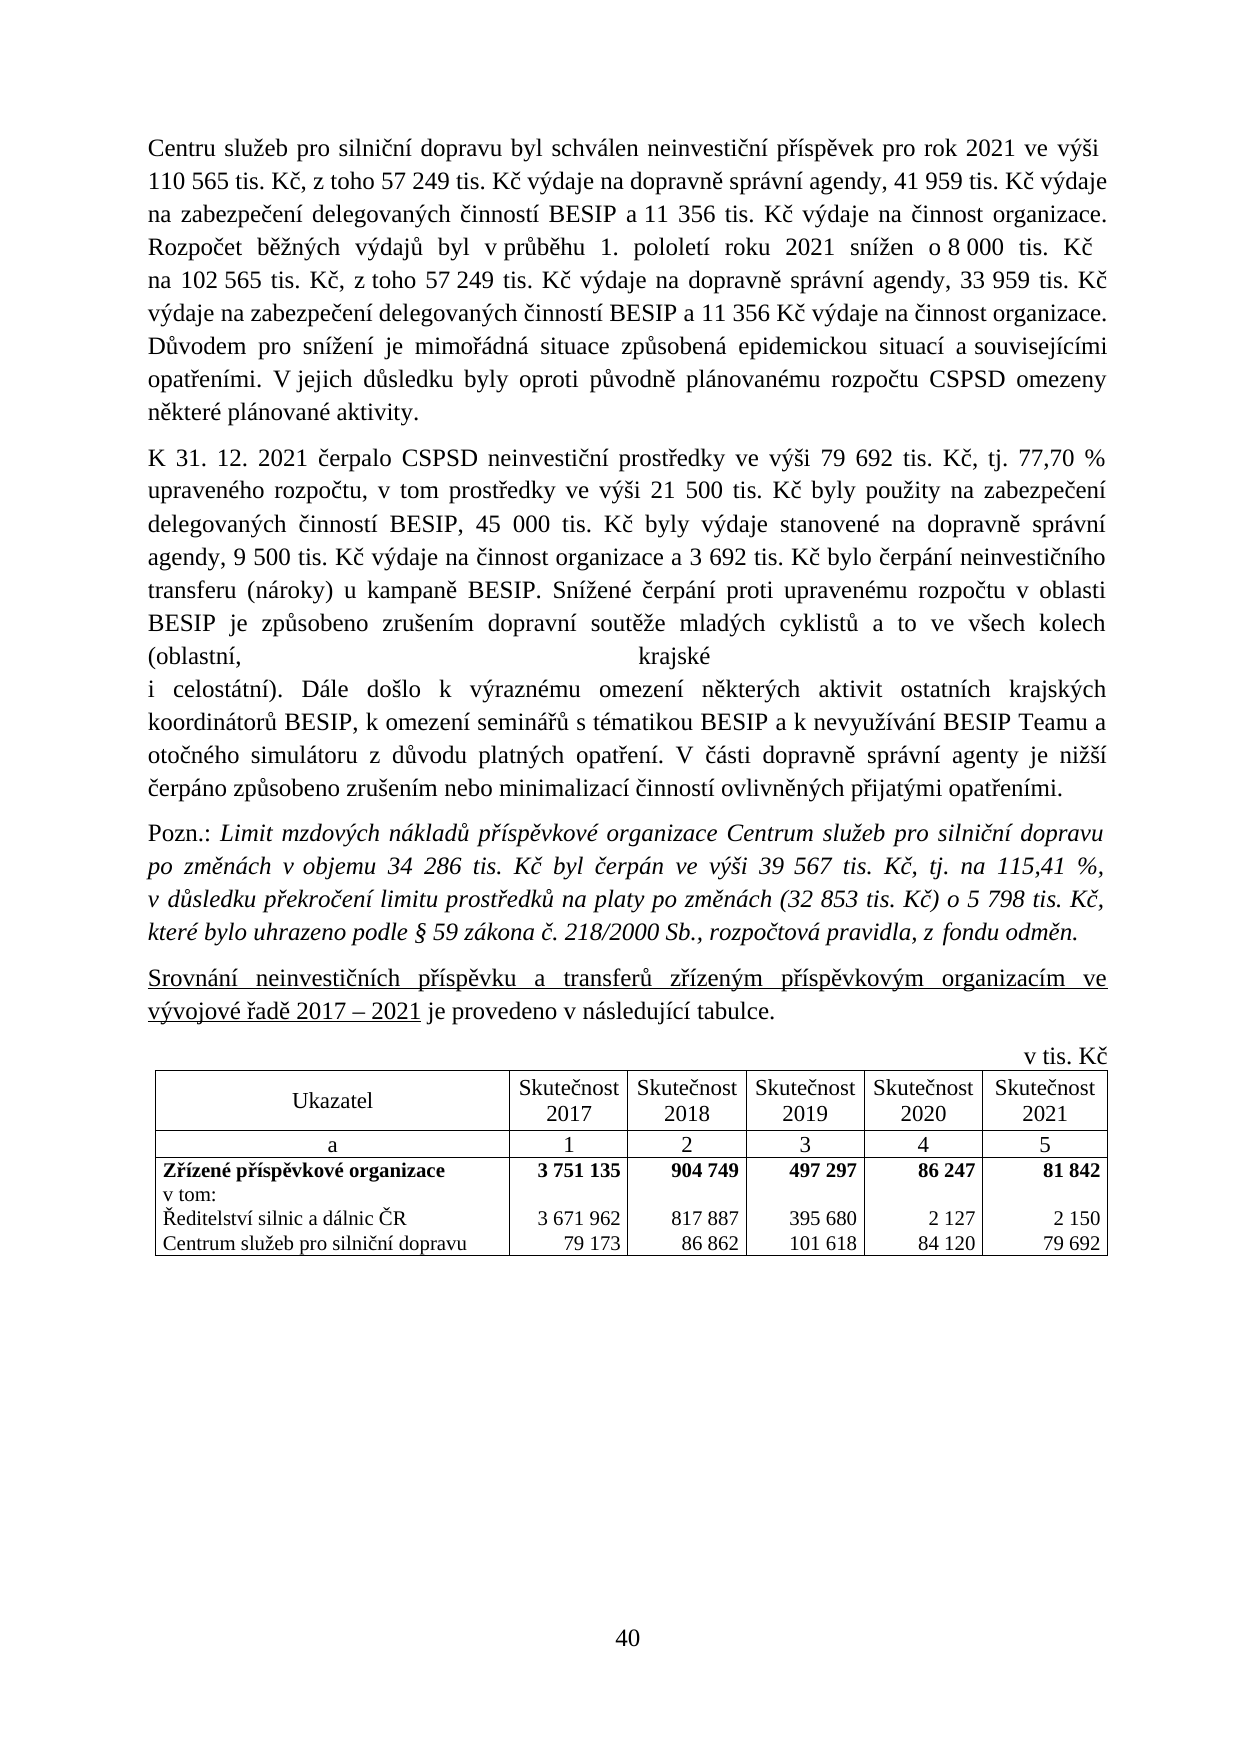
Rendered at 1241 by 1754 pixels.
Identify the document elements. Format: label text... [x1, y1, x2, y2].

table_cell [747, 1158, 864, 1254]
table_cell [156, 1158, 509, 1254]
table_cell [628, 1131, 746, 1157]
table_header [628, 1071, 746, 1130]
text Pozn.: Limit mzdových nákladů příspěvkové organizace Centrum služeb pro silniční dopravu po změnách v objemu 34 286 tis. Kč byl čerpán ve výši 39 567 tis. Kč, tj. na 115,41 %, v důsledku překročení limitu prostředků na platy po změnách (32 853 tis. Kč) o 5 798 tis. Kč, které bylo uhrazeno podle § 59 zákona č. 218/2000 Sb., rozpočtová pravidla, z fondu odměn. [148, 818, 1107, 946]
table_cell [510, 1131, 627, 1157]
text Centru služeb pro silniční dopravu byl schválen neinvestiční příspěvek pro rok 2021 ve výši 110 565 tis. Kč, z toho 57 249 tis. Kč výdaje na dopravně správní agendy, 41 959 tis. Kč výdaje na zabezpečení delegovaných činností BESIP a 11 356 tis. Kč výdaje na činnost organizace. Rozpočet běžných výdajů byl v průběhu 1. pololetí roku 2021 snížen o 8 000 tis. Kč na 102 565 tis. Kč, z toho 57 249 tis. Kč výdaje na dopravně správní agendy, 33 959 tis. Kč výdaje na zabezpečení delegovaných činností BESIP a 11 356 Kč výdaje na činnost organizace. Důvodem pro snížení je mimořádná situace způsobená epidemickou situací a souvisejícími opatřeními. V jejich důsledku byly oproti původně plánovanému rozpočtu CSPSD omezeny některé plánované aktivity. [148, 133, 1107, 426]
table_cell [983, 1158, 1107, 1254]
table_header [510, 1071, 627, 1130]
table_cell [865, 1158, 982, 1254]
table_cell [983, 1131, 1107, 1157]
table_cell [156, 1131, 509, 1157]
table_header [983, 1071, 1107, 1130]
text Srovnání neinvestičních příspěvku a transferů zřízeným příspěvkovým organizacím ve vývojové řadě 2017 – 2021 je provedeno v následující tabulce. [148, 989, 1107, 1025]
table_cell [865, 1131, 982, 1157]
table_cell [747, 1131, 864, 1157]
text v tis. Kč [185, 1041, 1107, 1070]
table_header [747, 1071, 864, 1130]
text Srovnání neinvestičních příspěvku a transferů zřízeným příspěvkovým organizacím ve vývojové řadě 2017 – 2021 je provedeno v následující tabulce. [148, 963, 1107, 988]
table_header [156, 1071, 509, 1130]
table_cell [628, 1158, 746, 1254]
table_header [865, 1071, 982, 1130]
text K 31. 12. 2021 čerpalo CSPSD neinvestiční prostředky ve výši 79 692 tis. Kč, tj. 77,70 % upraveného rozpočtu, v tom prostředky ve výši 21 500 tis. Kč byly použity na zabezpečení delegovaných činností BESIP, 45 000 tis. Kč byly výdaje stanovené na dopravně správní agendy, 9 500 tis. Kč výdaje na činnost organizace a 3 692 tis. Kč bylo čerpání neinvestičního transferu (nároky) u kampaně BESIP. Snížené čerpání proti upravenému rozpočtu v oblasti BESIP je způsobeno zrušením dopravní soutěže mladých cyklistů a to ve všech kolech (oblastní, krajské i celostátní). Dále došlo k výraznému omezení některých aktivit ostatních krajských koordinátorů BESIP, k omezení seminářů s tématikou BESIP a k nevyužívání BESIP Teamu a otočného simulátoru z důvodu platných opatření. V části dopravně správní agenty je nižší čerpáno způsobeno zrušením nebo minimalizací činností ovlivněných přijatými opatřeními. [148, 443, 1107, 802]
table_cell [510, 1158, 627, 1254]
